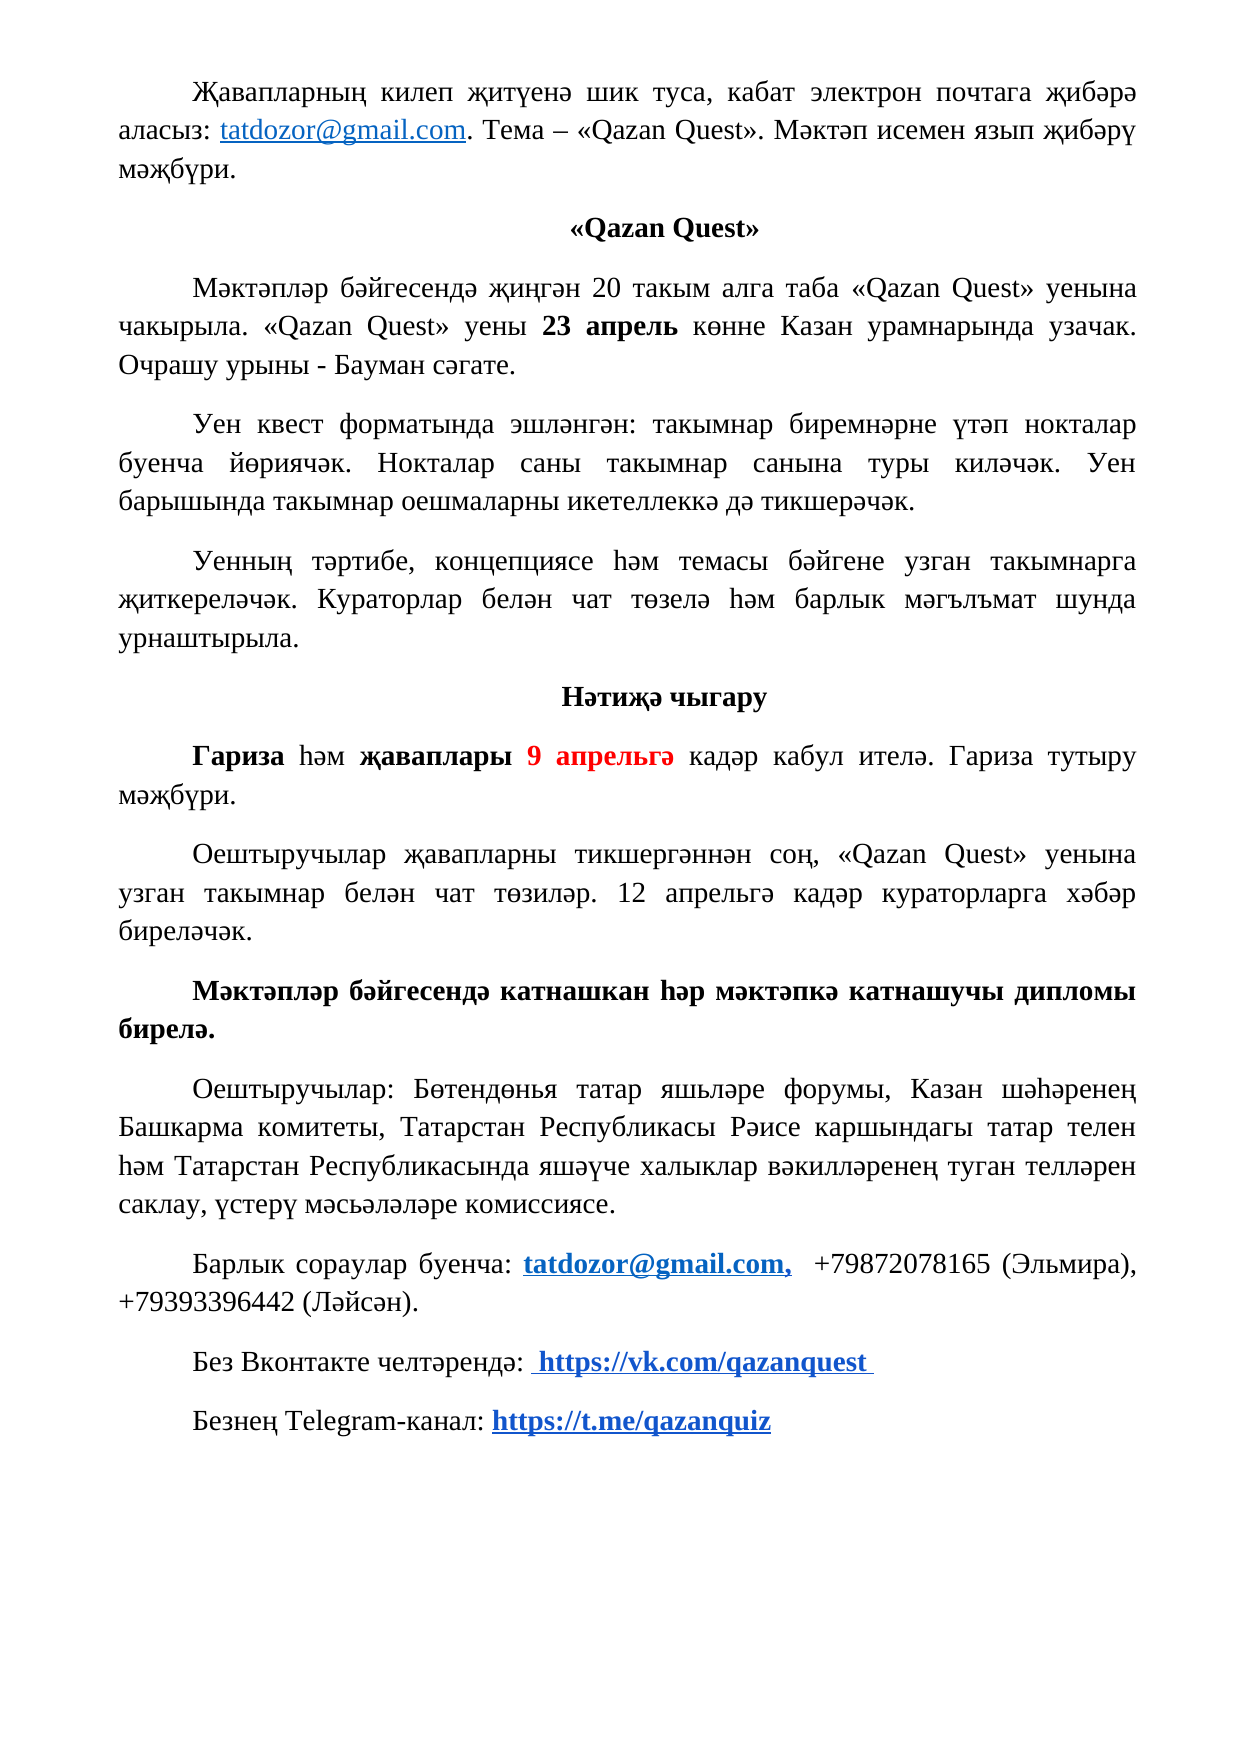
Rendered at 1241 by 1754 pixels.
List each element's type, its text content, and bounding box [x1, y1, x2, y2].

text Нәтиҗә чыгару [118, 679, 1137, 713]
text Оештыручылар: Бөтендөнья татар яшьләре форумы, Казан шәһәренең Башкарма комитеты, Татарстан Республикасы Рәисе каршындагы татар телен һәм Татарстан Республикасында яшәүче халыклар вәкилләренең туган телләрен саклау, үстерү мәсьәләләре комиссиясе. [118, 1181, 1137, 1220]
text Оештыручылар җавапларны тикшергәннән соң, «Qazan Quest» уенына узган такымнар белән чат төзиләр. 12 апрельгә кадәр кураторларга хәбәр биреләчәк. [118, 836, 1137, 947]
text Без Вконтакте челтәрендә: https://vk.com/qazanquest [118, 1344, 1137, 1377]
text Барлык сораулар буенча: tatdozor@gmail.com, +79872078165 (Эльмира), +79393396442 (Ләйсән). [118, 1246, 1137, 1318]
text Уен квест форматында эшләнгән: такымнар биремнәрне үтәп нокталар буенча йөриячәк. Нокталар саны такымнар санына туры киләчәк. Уен барышында такымнар оешмаларны икетеллеккә дә тикшерәчәк. [118, 406, 1137, 517]
text Мәктәпләр бәйгесендә җиңгән 20 такым алга таба «Qazan Quest» уенына чакырыла. «Qazan Quest» уены 23 апрель көнне Казан урамнарында узачак. Очрашу урыны - Бауман сәгате. [118, 270, 1137, 380]
text Оештыручылар: Бөтендөнья татар яшьләре форумы, Казан шәһәренең Башкарма комитеты, Татарстан Республикасы Рәисе каршындагы татар телен һәм Татарстан Республикасында яшәүче халыклар вәкилләренең туган телләрен саклау, үстерү мәсьәләләре комиссиясе. [118, 1071, 1137, 1148]
text «Qazan Quest» [118, 210, 1137, 244]
text Мәктәпләр бәйгесендә катнашкан һәр мәктәпкә катнашучы дипломы бирелә. [118, 973, 1137, 1045]
text Уенның тәртибе, концепциясе һәм темасы бәйгене узган такымнарга җиткереләчәк. Кураторлар белән чат төзелә һәм барлык мәгълъмат шунда урнаштырыла. [118, 543, 1137, 653]
text Җавапларның килеп җитүенә шик туса, кабат электрон почтага җибәрә аласыз: tatdozor@gmail.com. Тема – «Qazan Quest». Мәктәп исемен язып җибәрү мәҗбүри. [118, 74, 1137, 184]
text Безнең Telegram-канал: https://t.me/qazanquiz [118, 1403, 1137, 1437]
text Гариза һәм җаваплары 9 апрельгә кадәр кабул ителә. Гариза тутыру мәҗбүри. [118, 738, 1137, 811]
